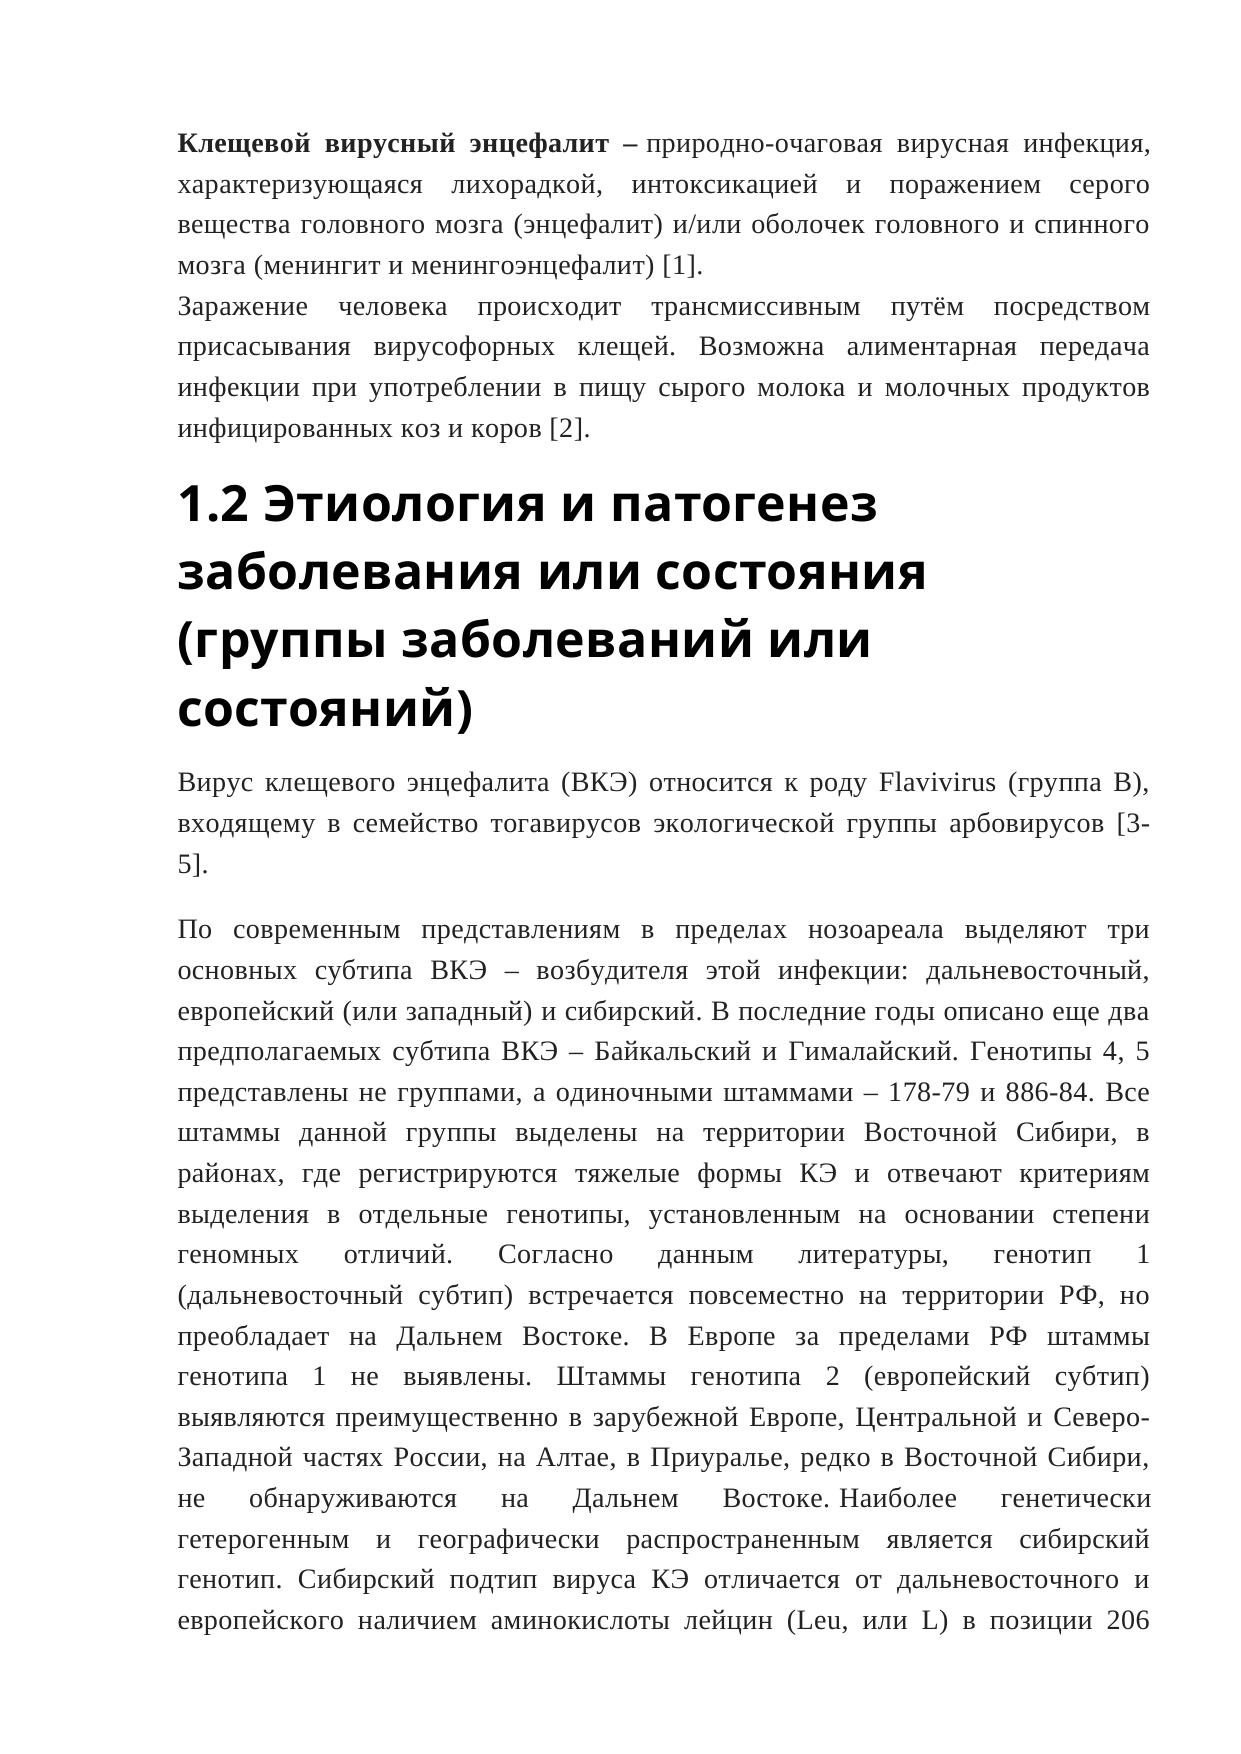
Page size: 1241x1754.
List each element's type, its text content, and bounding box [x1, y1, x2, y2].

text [177, 904, 1152, 1635]
text 1.2 Этиология и патогенез заболевания или состояния (группы заболеваний или состояний) [177, 468, 1152, 741]
text Клещевой вирусный энцефалит – природно-очаговая вирусная инфекция, характеризующаяся лихорадкой, интоксикацией и поражением серого вещества головного мозга (энцефалит) и/или оболочек головного и спинного мозга (менингит и менингоэнцефалит) [1]. [177, 118, 1152, 281]
text Вирус клещевого энцефалита (ВКЭ) относится к роду Flavivirus (группа В), входящему в семейство тогавирусов экологической группы арбовирусов [3-5]. [177, 757, 1152, 879]
text Заражение человека происходит трансмиссивным путём посредством присасывания вирусофорных клещей. Возможна алиментарная передача инфекции при употреблении в пищу сырого молока и молочных продуктов инфицированных коз и коров [2]. [177, 281, 1152, 443]
